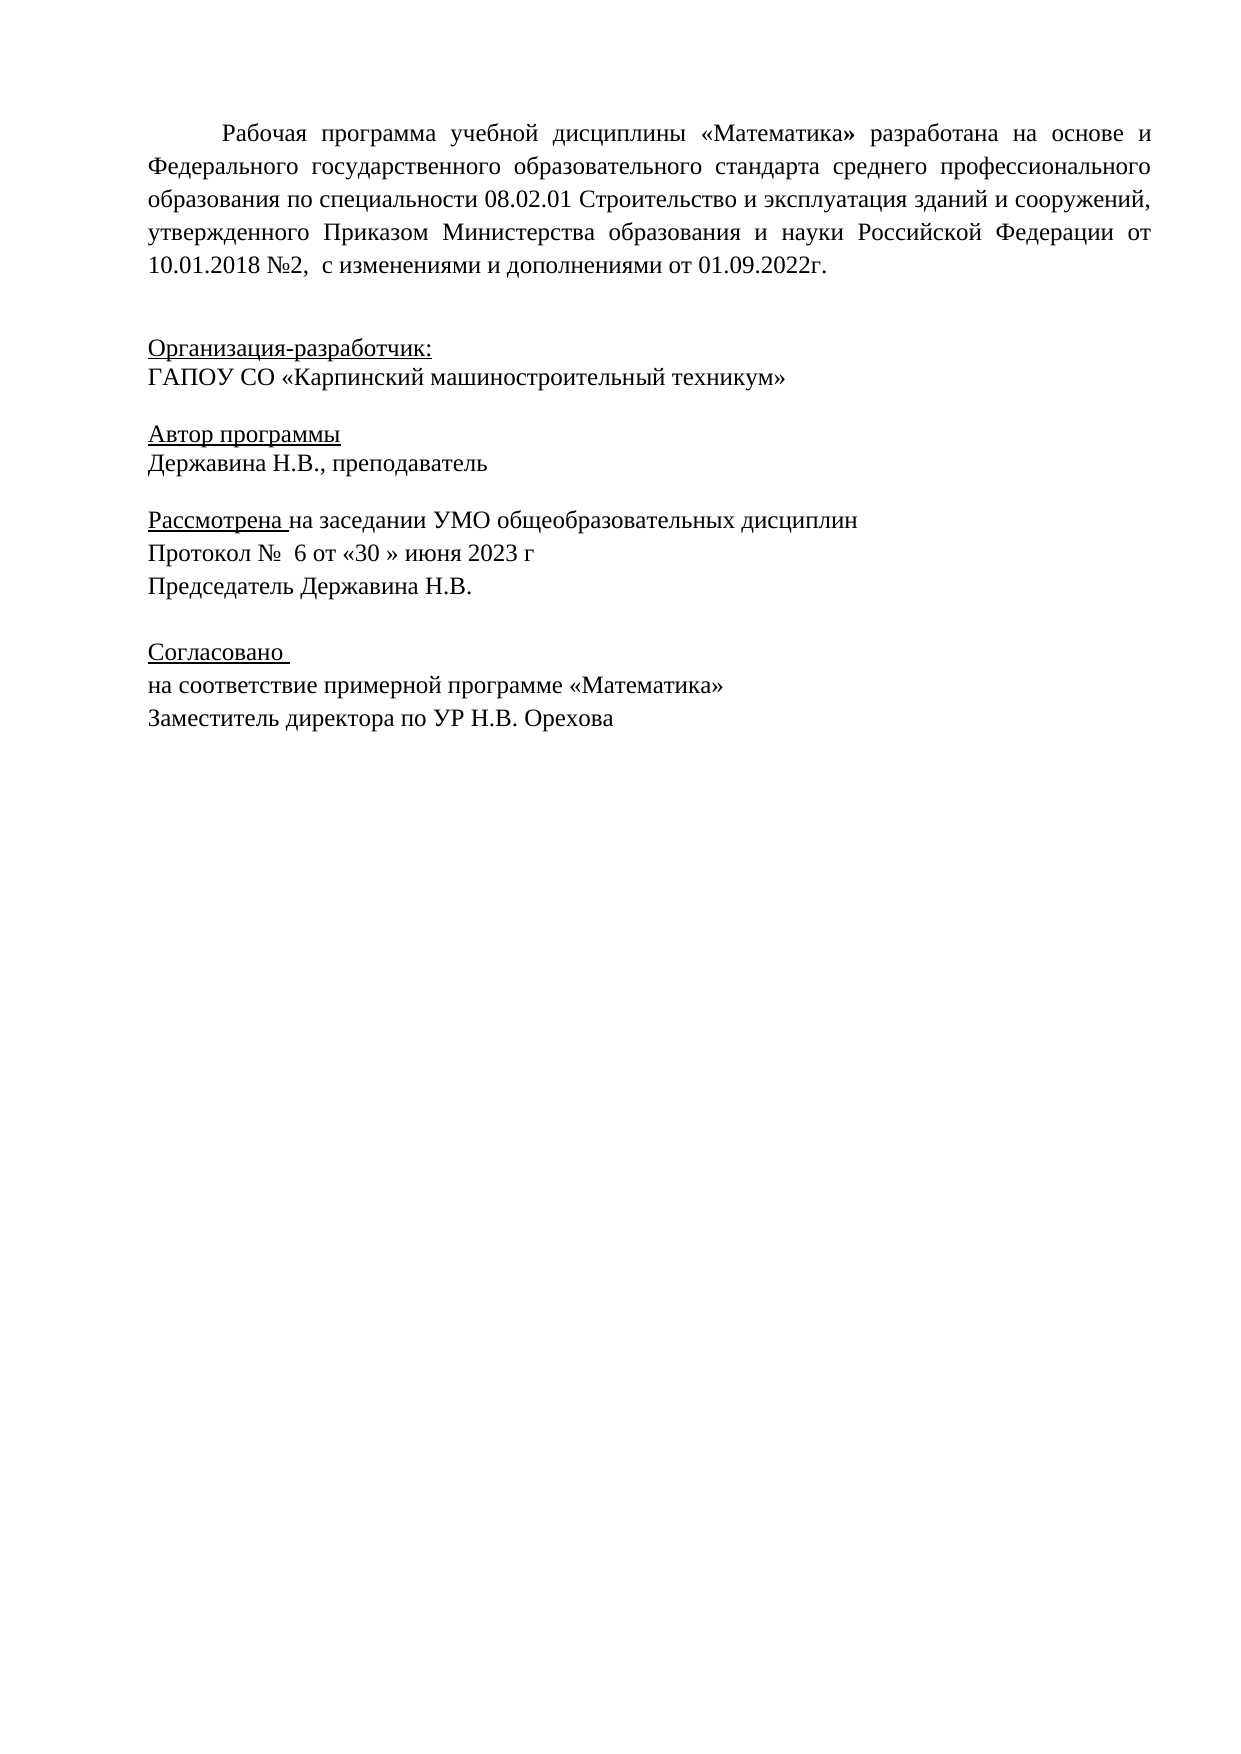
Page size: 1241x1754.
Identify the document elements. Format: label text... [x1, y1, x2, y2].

text Рабочая программа учебной дисциплины «Математика» разработана на основе и Федерального государственного образовательного стандарта среднего профессионального образования по специальности 08.02.01 Строительство и эксплуатация зданий и сооружений, утвержденного Приказом Министерства образования и науки Российской Федерации от 10.01.2018 №2, с изменениями и дополнениями от 01.09.2022г. [148, 118, 1152, 279]
text Согласовано [148, 637, 1152, 666]
text на соответствие примерной программе «Математика» [148, 670, 1152, 699]
text Протокол № 6 от «30 » июня 2023 г [148, 538, 1152, 567]
text ГАПОУ СО «Карпинский машиностроительный техникум» [148, 362, 1152, 390]
text Председатель Державина Н.В. [148, 571, 1152, 600]
text Заместитель директора по УР Н.В. Орехова [148, 703, 1152, 732]
text Рассмотрена на заседании УМО общеобразовательных дисциплин [148, 505, 1152, 534]
text Автор программы [148, 419, 1152, 448]
text Державина Н.В., преподаватель [148, 448, 1152, 477]
text Организация-разработчик: [148, 333, 1152, 362]
